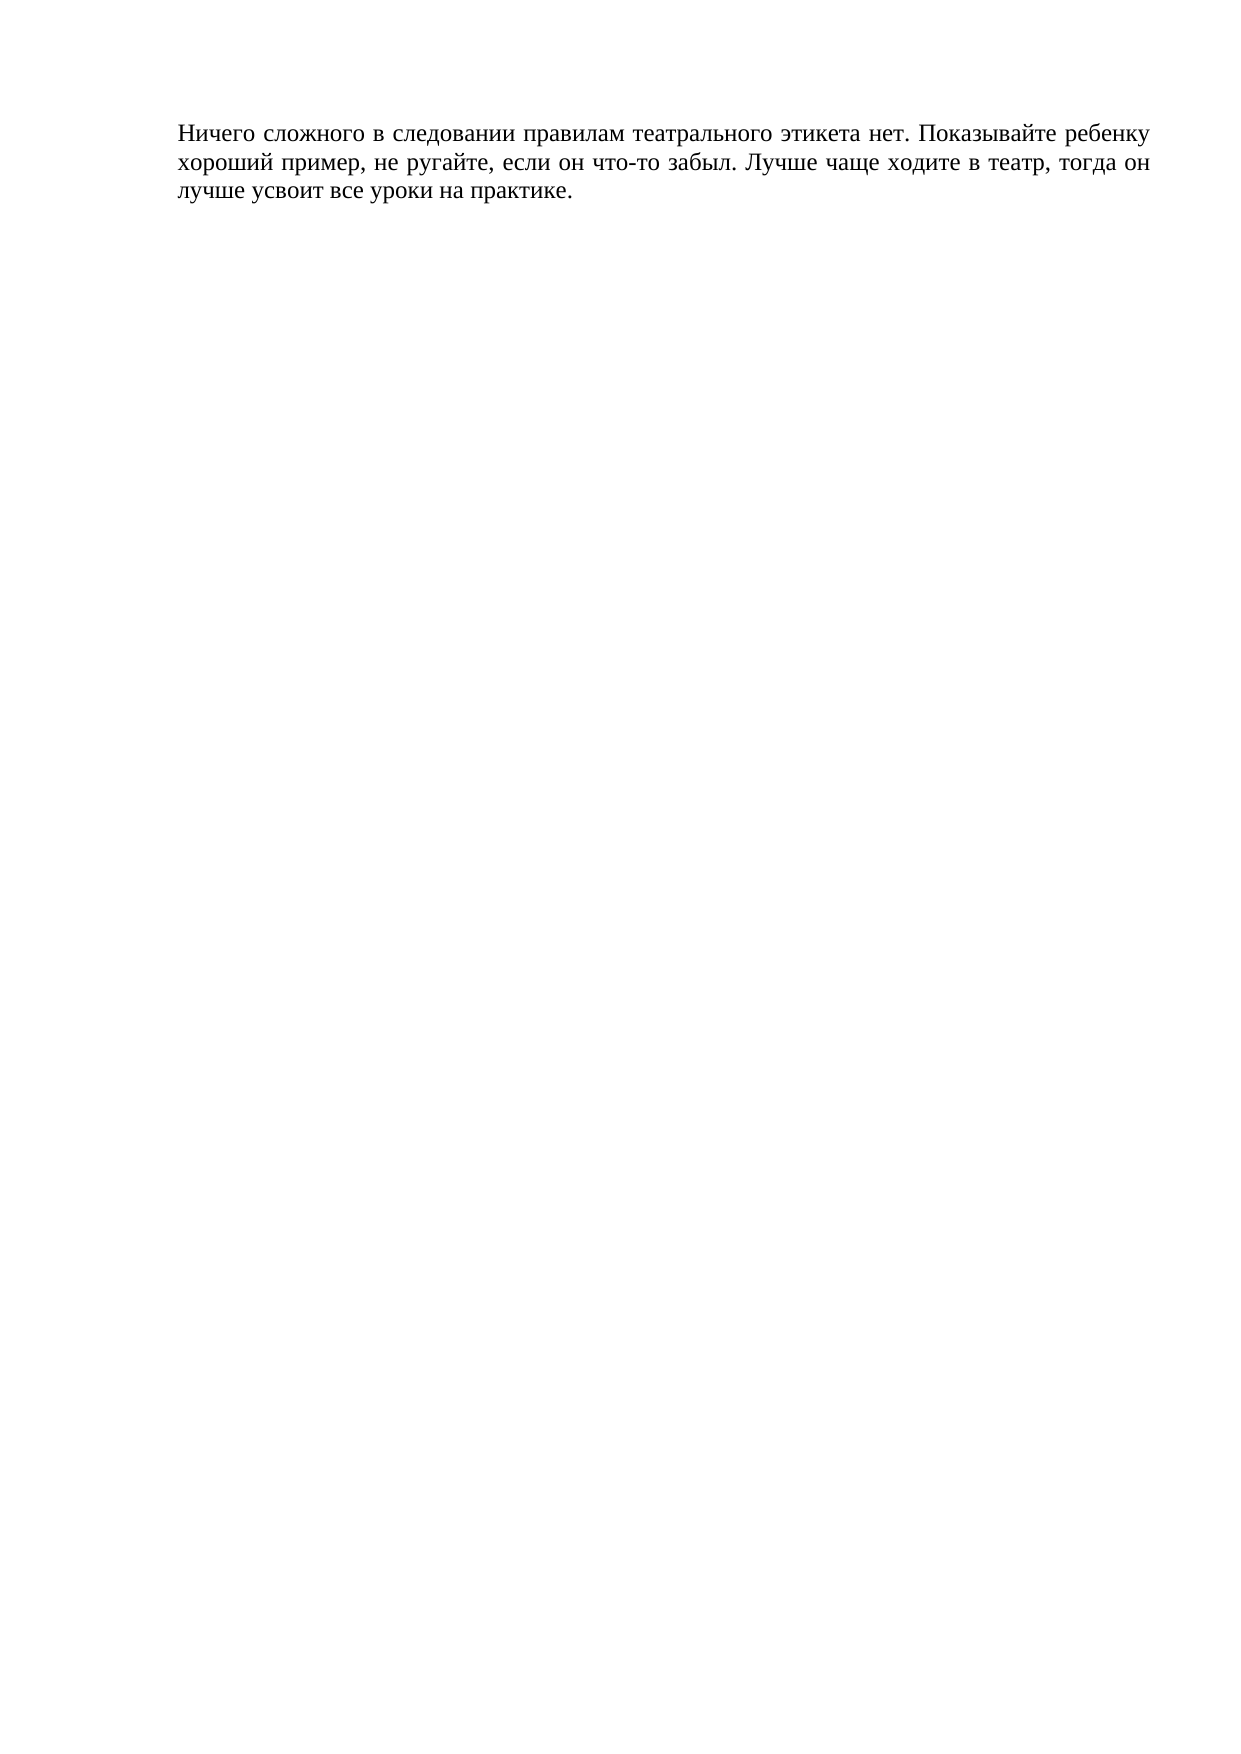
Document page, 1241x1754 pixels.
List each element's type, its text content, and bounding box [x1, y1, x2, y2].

text Ничего сложного в следовании правилам театрального этикета нет. Показывайте ребенку хороший пример, не ругайте, если он что-то забыл. Лучше чаще ходите в театр, тогда он лучше усвоит все уроки на практике. [177, 118, 1152, 204]
